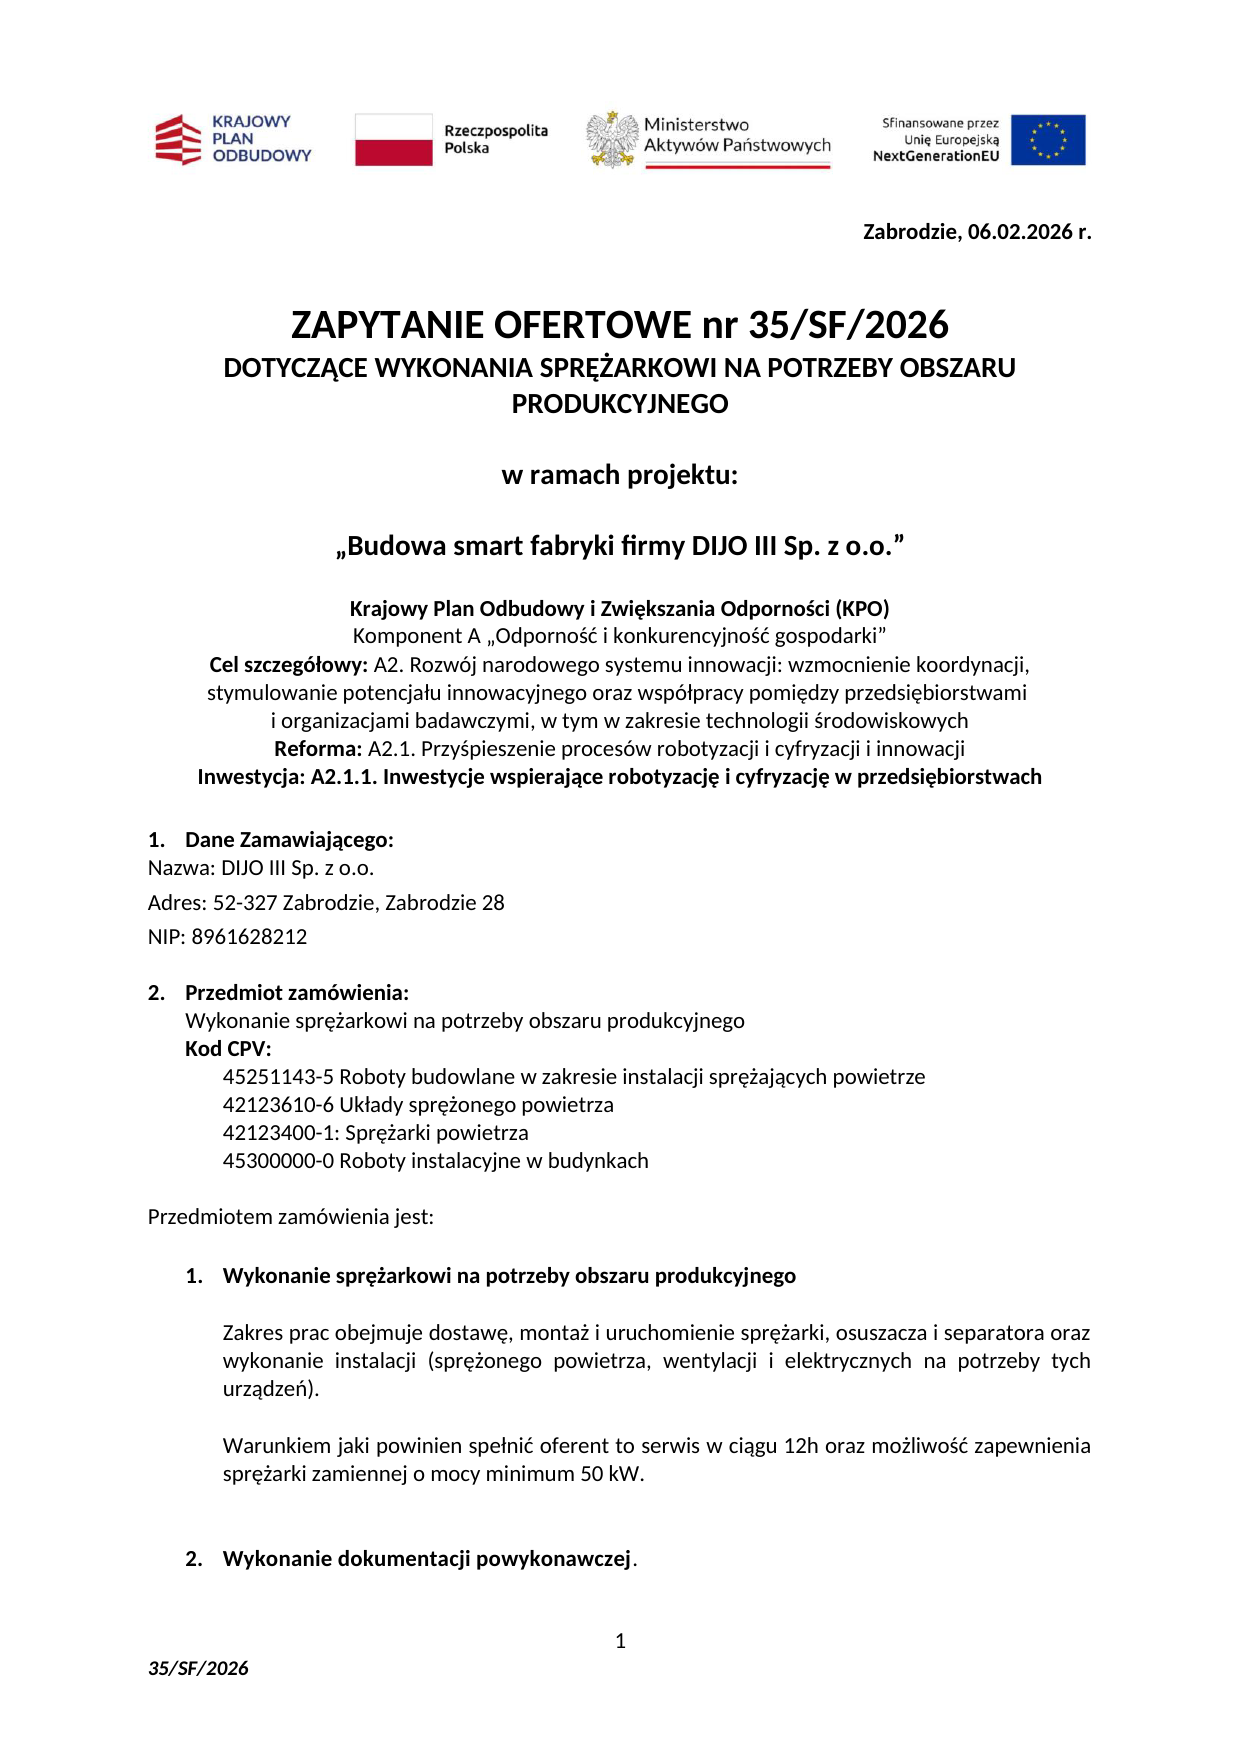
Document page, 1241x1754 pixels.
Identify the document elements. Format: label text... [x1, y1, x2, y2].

text Zabrodzie, 06.02.2026 r. [148, 217, 1092, 246]
text Zakres prac obejmuje dostawę, montaż i uruchomienie sprężarki, osuszacza i separatora oraz wykonanie instalacji (sprężonego powietrza, wentylacji i elektrycznych na potrzeby tych urządzeń). [223, 1318, 1092, 1402]
text Komponent A „Odporność i konkurencyjność gospodarki” [148, 622, 1092, 650]
text Przedmiotem zamówienia jest: [148, 1202, 1092, 1230]
text Nazwa: DIJO III Sp. z o.o. [148, 853, 1092, 881]
text Adres: 52-327 Zabrodzie, Zabrodzie 28 [148, 888, 1092, 916]
list Wykonanie sprężarkowi na potrzeby obszaru produkcyjnego [185, 1006, 1092, 1034]
text NIP: 8961628212 [148, 922, 1092, 950]
list 42123610-6 Układy sprężonego powietrza [223, 1090, 1092, 1118]
list Kod CPV: [185, 1034, 1092, 1062]
text Cel szczegółowy: A2. Rozwój narodowego systemu innowacji: wzmocnienie koordynacji, stymulowanie potencjału innowacyjnego oraz współpracy pomiędzy przedsiębiorstwami i organizacjami badawczymi, w tym w zakresie technologii środowiskowych [148, 650, 1092, 734]
list Wykonanie dokumentacji powykonawczej. [185, 1544, 1092, 1572]
text Inwestycja: A2.1.1. Inwestycje wspierające robotyzację i cyfryzację w przedsiębiorstwach [148, 762, 1092, 790]
text ZAPYTANIE OFERTOWE nr 35/SF/2026 [148, 298, 1092, 349]
list Dane Zamawiającego: [148, 825, 1092, 853]
list Przedmiot zamówienia: [148, 978, 1092, 1006]
text w ramach projektu: [148, 456, 1092, 492]
text Krajowy Plan Odbudowy i Zwiększania Odporności (KPO) [148, 594, 1092, 622]
text Reforma: A2.1. Przyśpieszenie procesów robotyzacji i cyfryzacji i innowacji [148, 734, 1092, 762]
text „Budowa smart fabryki firmy DIJO III Sp. z o.o.” [148, 527, 1092, 563]
list 45300000-0 Roboty instalacyjne w budynkach [223, 1146, 1092, 1174]
list 42123400-1: Sprężarki powietrza [223, 1118, 1092, 1146]
text Warunkiem jaki powinien spełnić oferent to serwis w ciągu 12h oraz możliwość zapewnienia sprężarki zamiennej o mocy minimum 50 kW. [223, 1431, 1092, 1487]
list Wykonanie sprężarkowi na potrzeby obszaru produkcyjnego [185, 1261, 1092, 1289]
text DOTYCZĄCE WYKONANIA SPRĘŻARKOWI NA POTRZEBY OBSZARU PRODUKCYJNEGO [148, 349, 1092, 421]
list 45251143-5 Roboty budowlane w zakresie instalacji sprężających powietrze [223, 1062, 1092, 1090]
